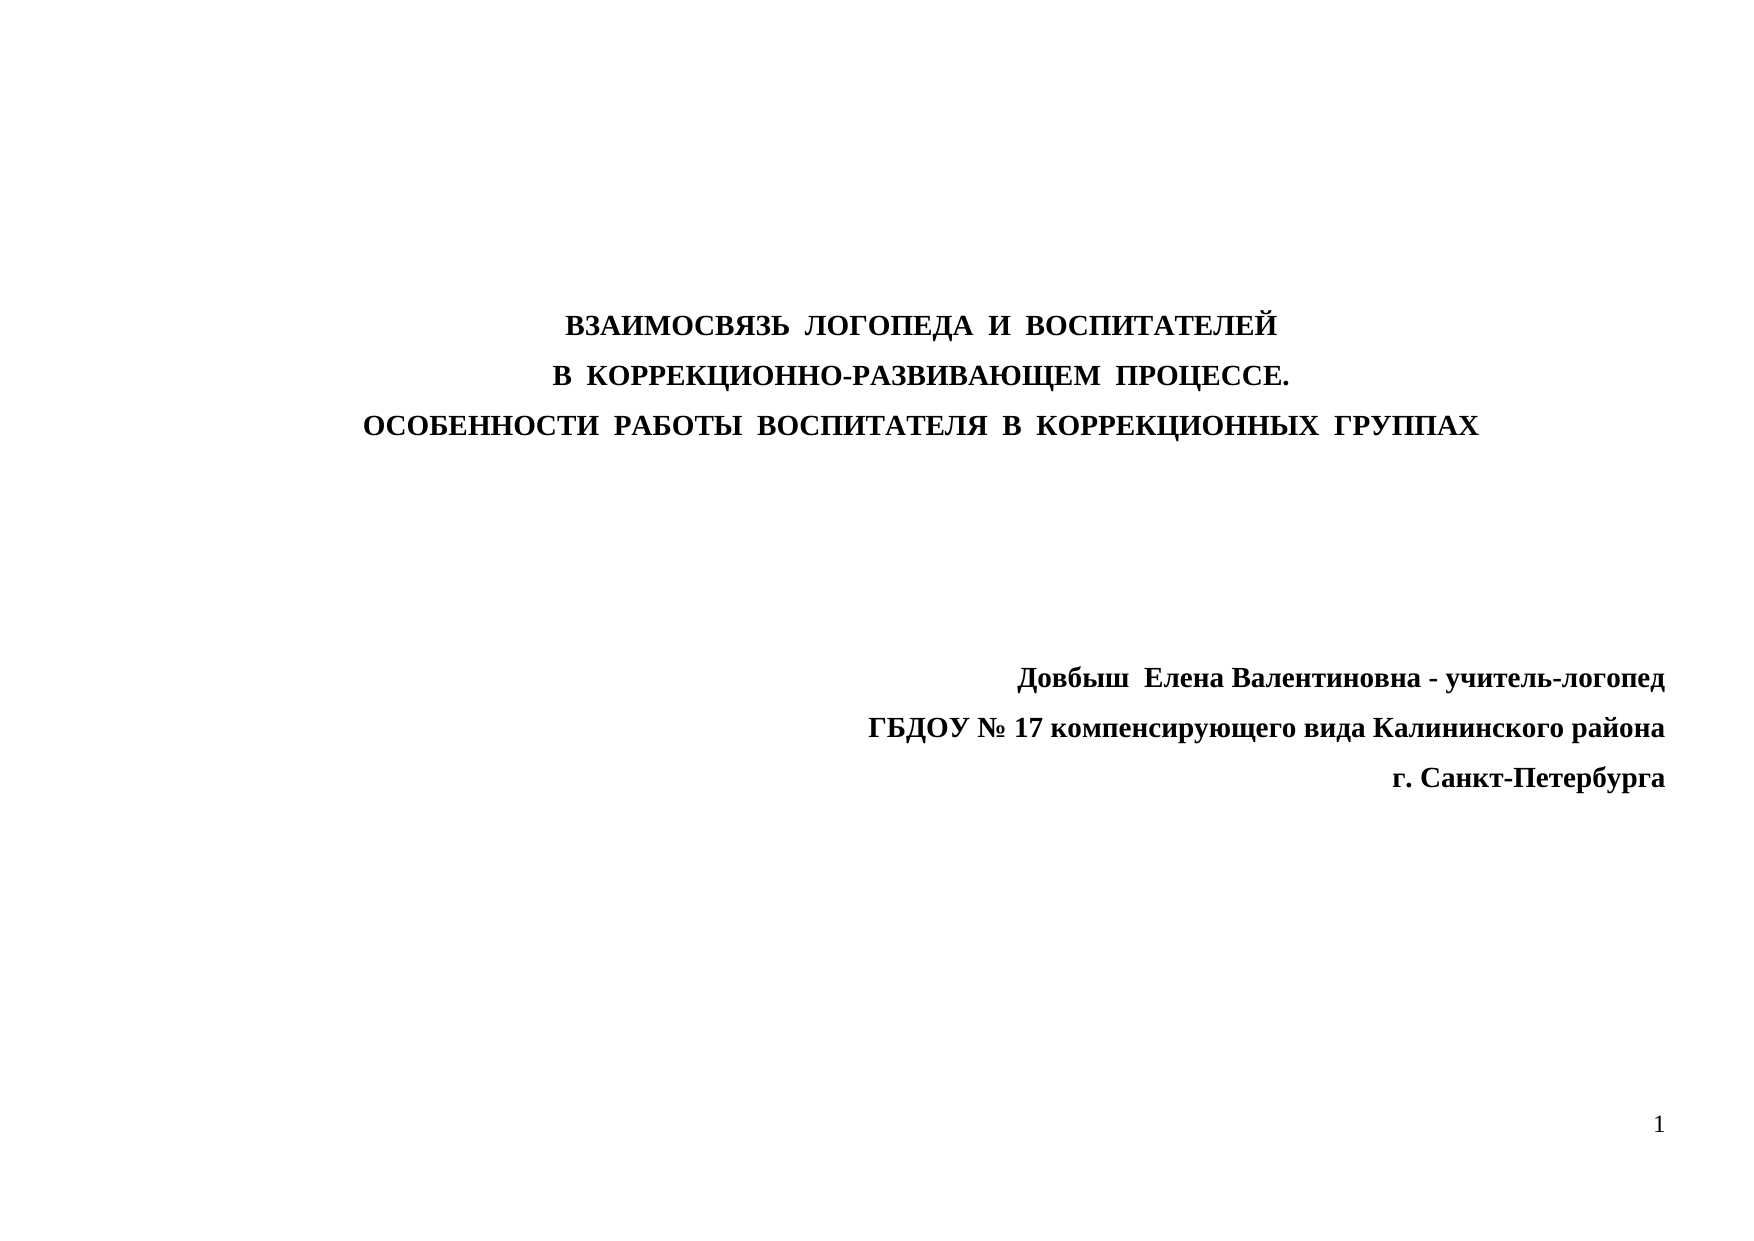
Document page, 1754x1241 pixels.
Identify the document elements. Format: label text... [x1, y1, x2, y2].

text г. Санкт-Петербурга [177, 760, 1665, 794]
text Довбыш Елена Валентиновна - учитель-логопед [177, 660, 1665, 693]
text ВЗАИМОСВЯЗЬ ЛОГОПЕДА И ВОСПИТАТЕЛЕЙ [177, 308, 1665, 341]
text ГБДОУ № 17 компенсирующего вида Калининского района [177, 710, 1665, 744]
text ОСОБЕННОСТИ РАБОТЫ ВОСПИТАТЕЛЯ В КОРРЕКЦИОННЫХ ГРУППАХ [177, 408, 1665, 442]
text В КОРРЕКЦИОННО-РАЗВИВАЮЩЕМ ПРОЦЕССЕ. [177, 358, 1665, 391]
